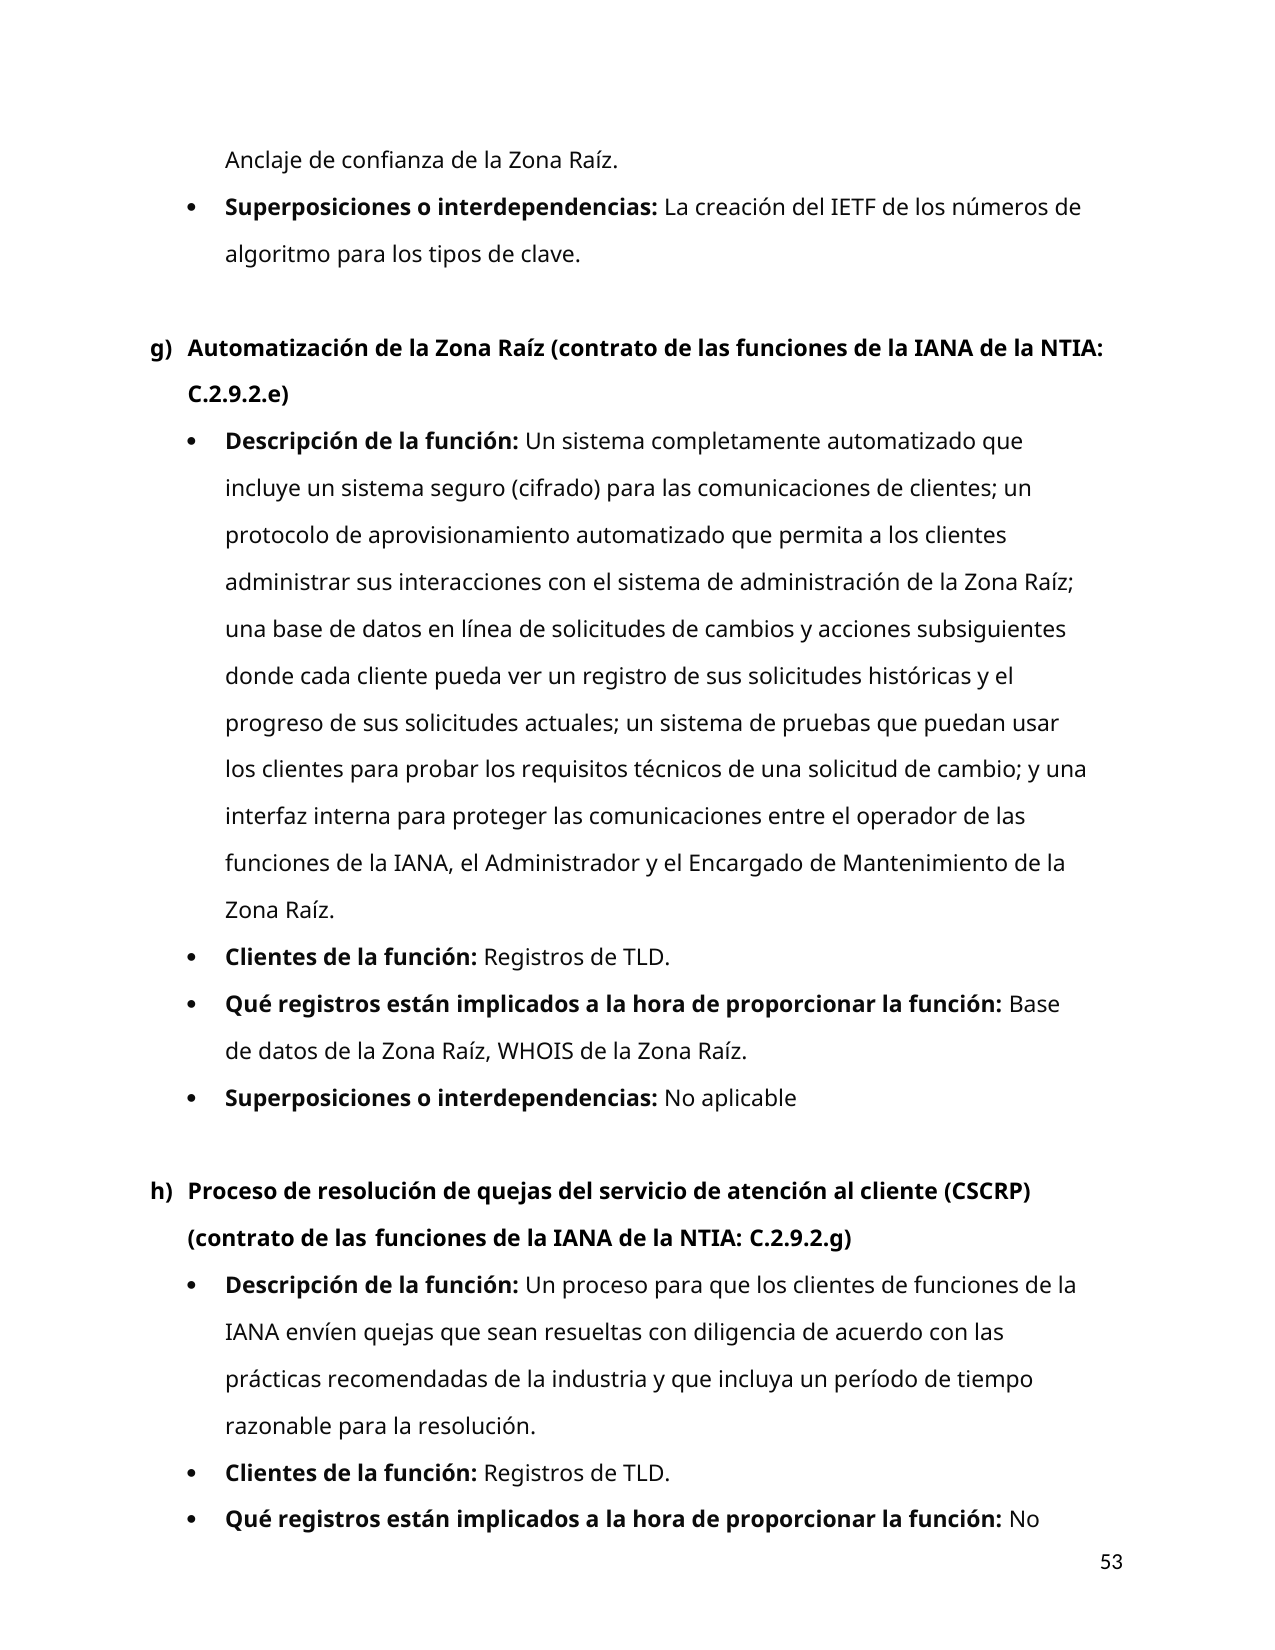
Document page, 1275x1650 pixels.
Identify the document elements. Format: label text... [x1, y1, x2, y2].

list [187, 1503, 1089, 1535]
list Descripción de la función: Un proceso para que los clientes de funciones de la IANA envíen quejas que sean resueltas con diligencia de acuerdo con las prácticas recomendadas de la industria y que incluya un período de tiempo razonable para la resolución. [187, 1269, 1089, 1441]
list Automatización de la Zona Raíz (contrato de las funciones de la IANA de la NTIA: C.2.9.2.e) [150, 332, 1123, 410]
list Clientes de la función: Registros de TLD. [187, 1457, 1089, 1488]
list Descripción de la función: Un sistema completamente automatizado que incluye un sistema seguro (cifrado) para las comunicaciones de clientes; un protocolo de aprovisionamiento automatizado que permita a los clientes administrar sus interacciones con el sistema de administración de la Zona Raíz; una base de datos en línea de solicitudes de cambios y acciones subsiguientes donde cada cliente pueda ver un registro de sus solicitudes históricas y el progreso de sus solicitudes actuales; un sistema de pruebas que puedan usar los clientes para probar los requisitos técnicos de una solicitud de cambio; y una interfaz interna para proteger las comunicaciones entre el operador de las funciones de la IANA, el Administrador y el Encargado de Mantenimiento de la Zona Raíz. [187, 425, 1089, 925]
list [187, 144, 1089, 175]
list Proceso de resolución de quejas del servicio de atención al cliente (CSCRP) (contrato de las funciones de la IANA de la NTIA: C.2.9.2.g) [150, 1175, 1123, 1253]
list Superposiciones o interdependencias: La creación del IETF de los números de algoritmo para los tipos de clave. [187, 191, 1089, 269]
list Clientes de la función: Registros de TLD. [187, 941, 1089, 972]
list Superposiciones o interdependencias: No aplicable [187, 1082, 1089, 1113]
list Qué registros están implicados a la hora de proporcionar la función: Base de datos de la Zona Raíz, WHOIS de la Zona Raíz. [187, 988, 1089, 1066]
